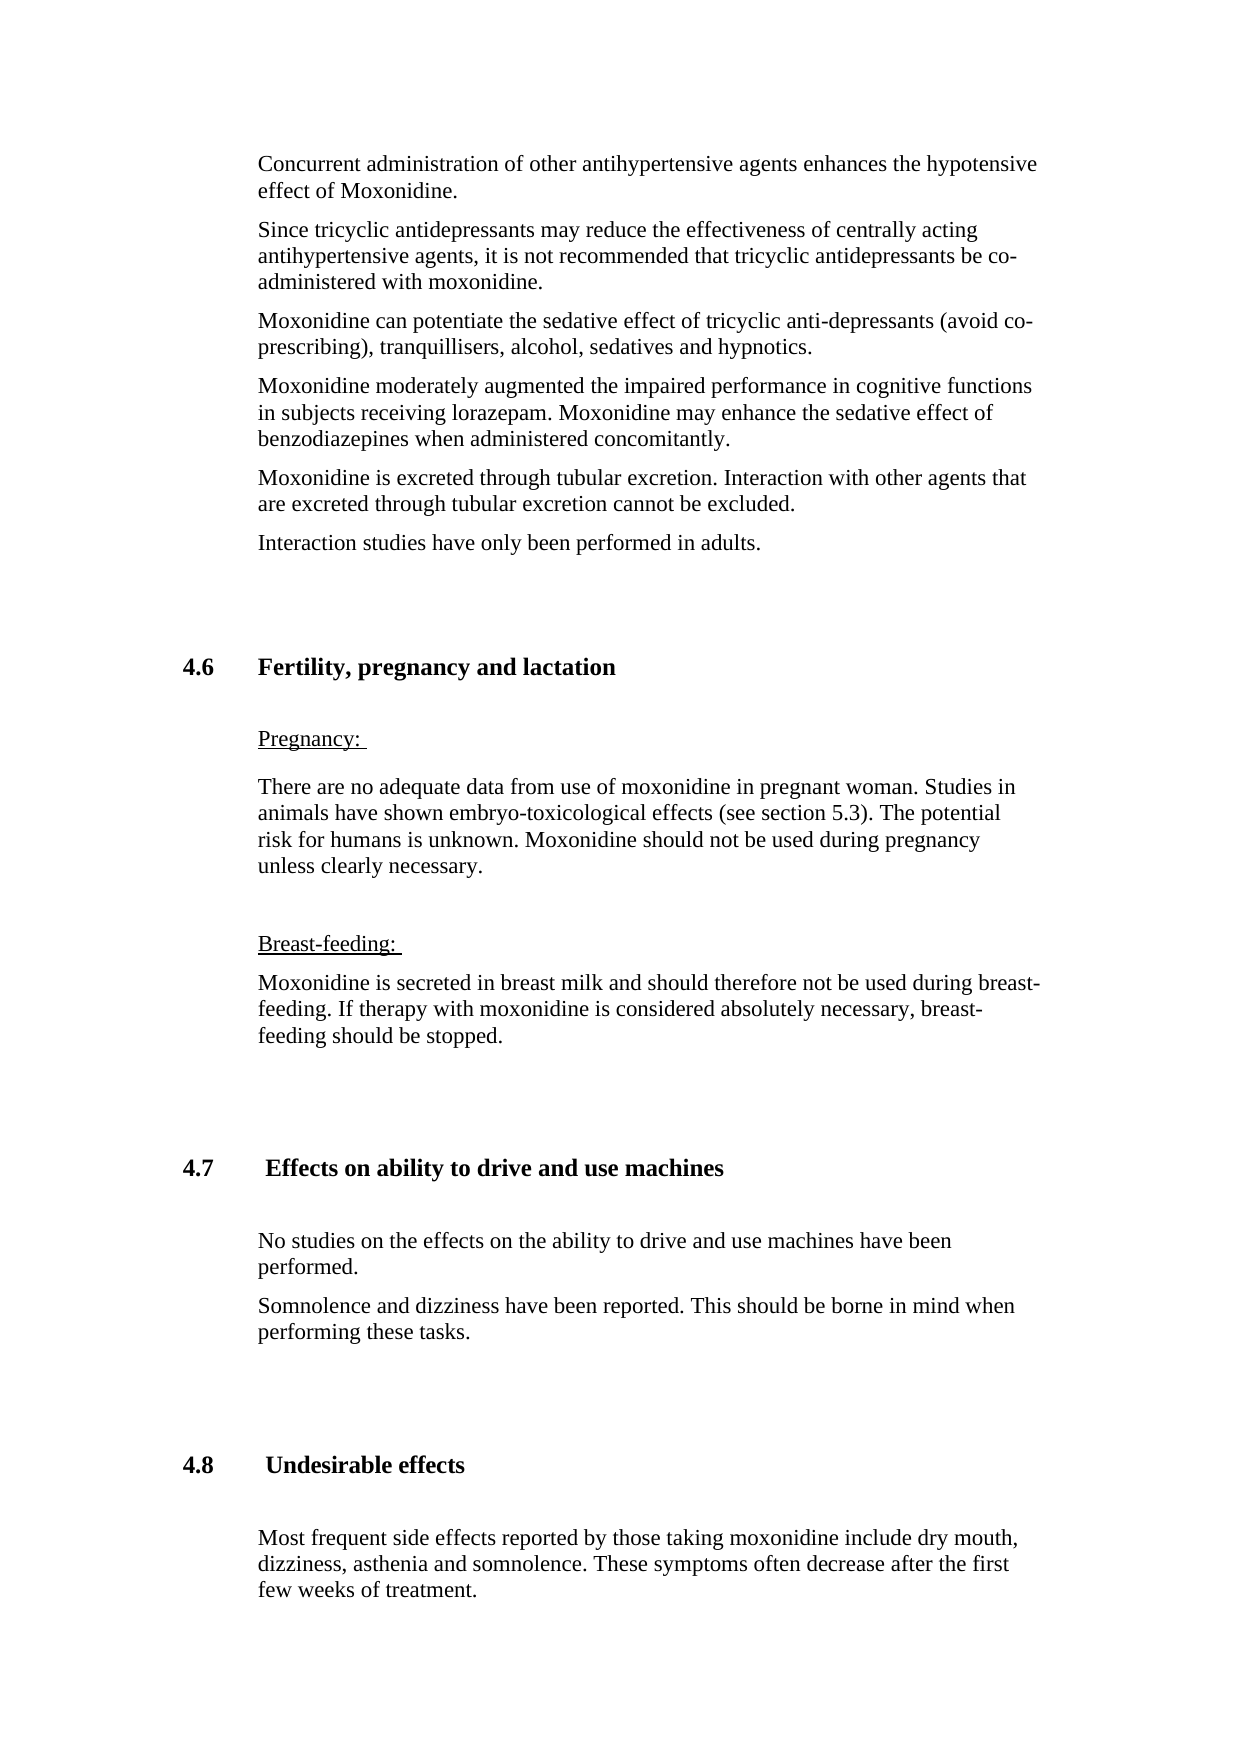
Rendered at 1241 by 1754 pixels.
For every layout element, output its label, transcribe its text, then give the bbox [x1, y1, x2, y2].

text Breast-feeding: [258, 931, 1049, 957]
text Moxonidine is secreted in breast milk and should therefore not be used during breast-feeding. If therapy with moxonidine is considered absolutely necessary, breast-feeding should be stopped. [258, 969, 1042, 1048]
text Interaction studies have only been performed in adults. [258, 530, 1049, 556]
text Concurrent administration of other antihypertensive agents enhances the hypotensive effect of Moxonidine. [258, 150, 1042, 203]
text No studies on the effects on the ability to drive and use machines have been performed. [258, 1227, 959, 1280]
text Most frequent side effects reported by those taking moxonidine include dry mouth, dizziness, asthenia and somnolence. These symptoms often decrease after the first few weeks of treatment. [258, 1524, 1019, 1603]
text Moxonidine can potentiate the sedative effect of tricyclic anti-depressants (avoid co-prescribing), tranquillisers, alcohol, sedatives and hypnotics. [258, 308, 1042, 360]
text 4.8 Undesirable effects [183, 1451, 1049, 1479]
text Somnolence and dizziness have been reported. This should be borne in mind when performing these tasks. [258, 1293, 1019, 1345]
text Since tricyclic antidepressants may reduce the effectiveness of centrally acting antihypertensive agents, it is not recommended that tricyclic antidepressants be co-administered with moxonidine. [258, 216, 1019, 295]
text There are no adequate data from use of moxonidine in pregnant woman. Studies in animals have shown embryo-toxicological effects (see section 5.3). The potential risk for humans is unknown. Moxonidine should not be used during pregnancy unless clearly necessary. [258, 773, 1042, 879]
text 4.7 Effects on ability to drive and use machines [183, 1154, 1049, 1182]
text Moxonidine moderately augmented the impaired performance in cognitive functions in subjects receiving lorazepam. Moxonidine may enhance the sedative effect of benzodiazepines when administered concomitantly. [258, 372, 1034, 452]
text 4.6 Fertility, pregnancy and lactation Pregnancy: [183, 618, 1049, 761]
text Moxonidine is excreted through tubular excretion. Interaction with other agents that are excreted through tubular excretion cannot be excluded. [258, 464, 1034, 517]
